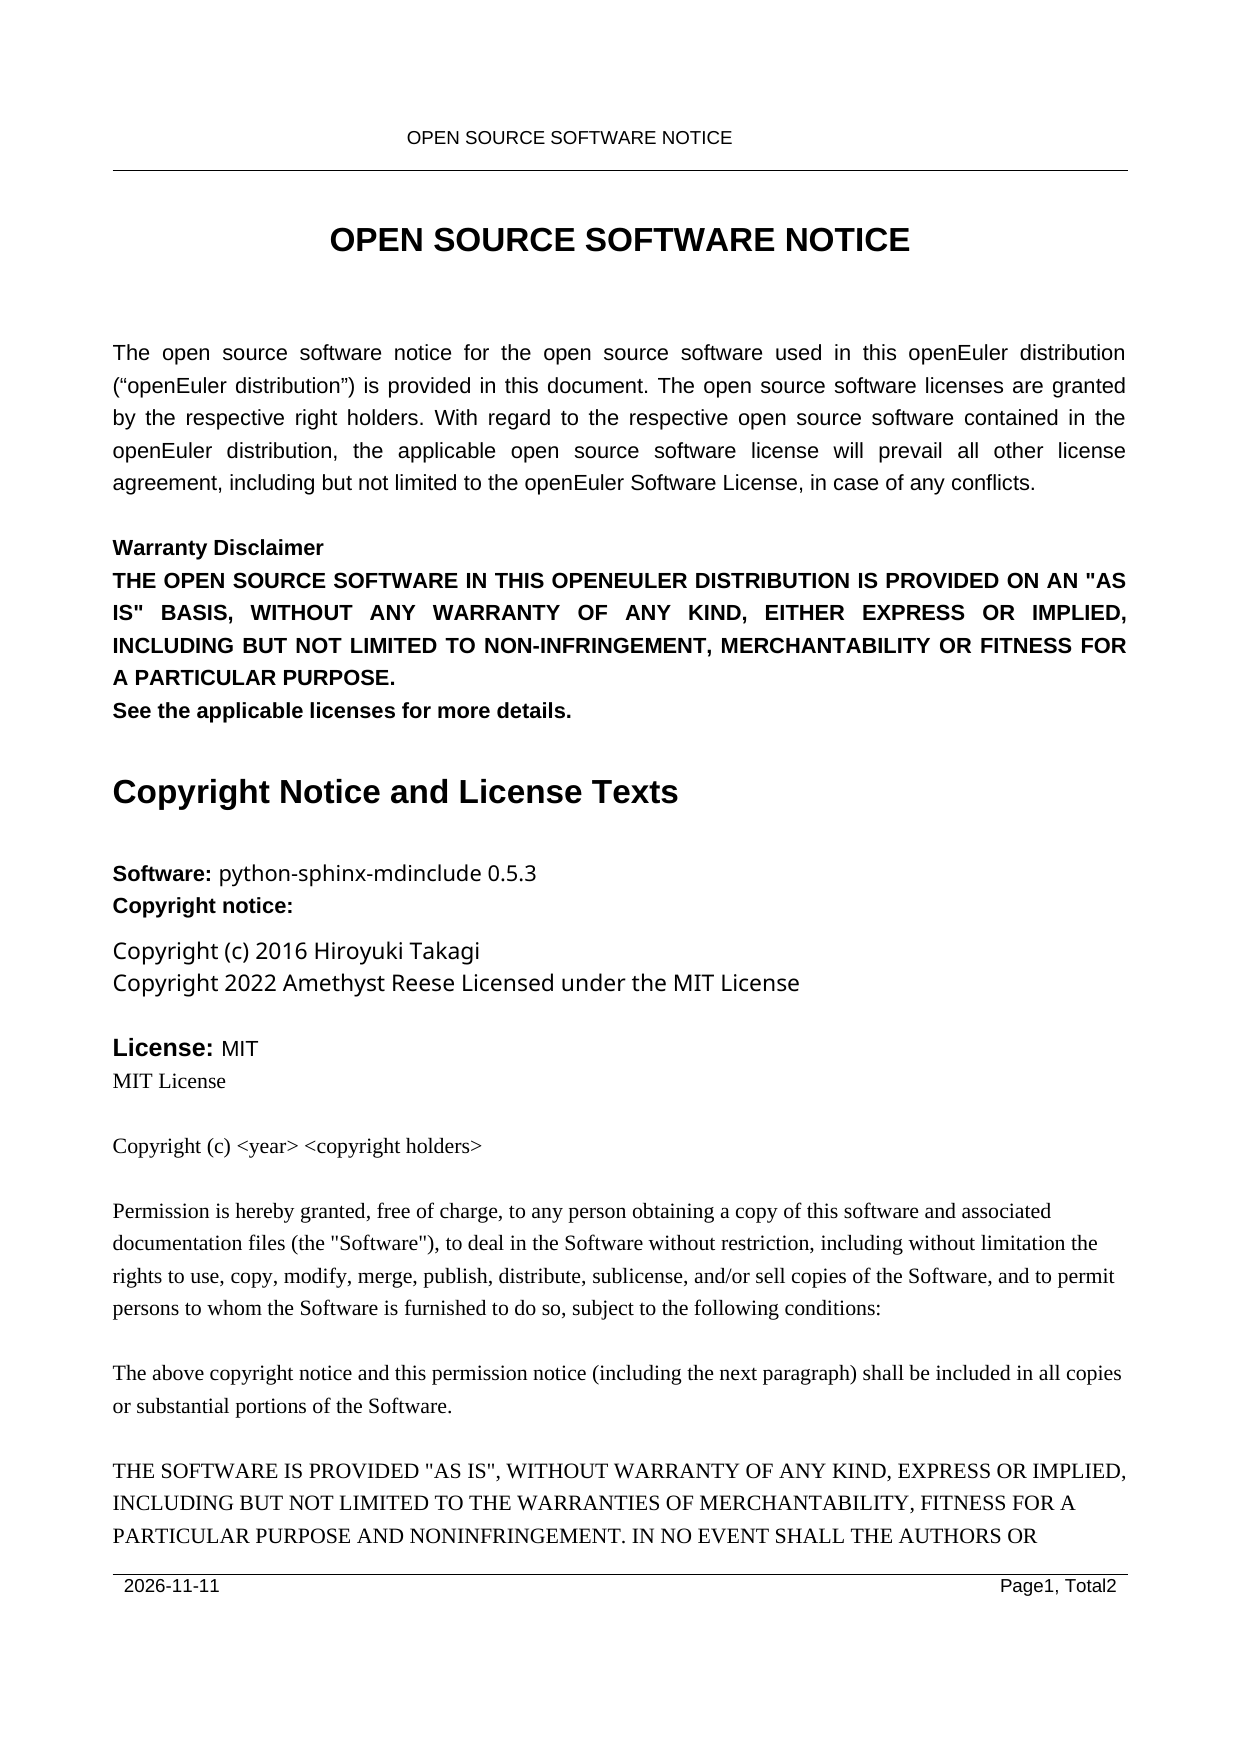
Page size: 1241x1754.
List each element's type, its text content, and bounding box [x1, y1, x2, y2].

text Copyright Notice and License Texts [112, 759, 1128, 824]
text THE OPEN SOURCE SOFTWARE IN THIS OPENEULER DISTRIBUTION IS PROVIDED ON AN "AS IS" BASIS, WITHOUT ANY WARRANTY OF ANY KIND, EITHER EXPRESS OR IMPLIED, INCLUDING BUT NOT LIMITED TO NON-INFRINGEMENT, MERCHANTABILITY OR FITNESS FOR A PARTICULAR PURPOSE. See the applicable licenses for more details. [112, 564, 1128, 726]
text Warranty Disclaimer [112, 531, 1128, 564]
title Software: python-sphinx-mdinclude 0.5.3 [112, 856, 1128, 889]
text Copyright notice: [112, 889, 1128, 921]
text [112, 1064, 1128, 1551]
text License: MIT [112, 1031, 1128, 1064]
text Copyright (c) 2016 Hiroyuki Takagi Copyright 2022 Amethyst Reese Licensed under the MIT License [112, 934, 1128, 1031]
text OPEN SOURCE SOFTWARE NOTICE [112, 206, 1128, 271]
text The open source software notice for the open source software used in this openEuler distribution (“openEuler distribution”) is provided in this document. The open source software licenses are granted by the respective right holders. With regard to the respective open source software contained in the openEuler distribution, the applicable open source software license will prevail all other license agreement, including but not limited to the openEuler Software License, in case of any conflicts. [112, 336, 1128, 499]
